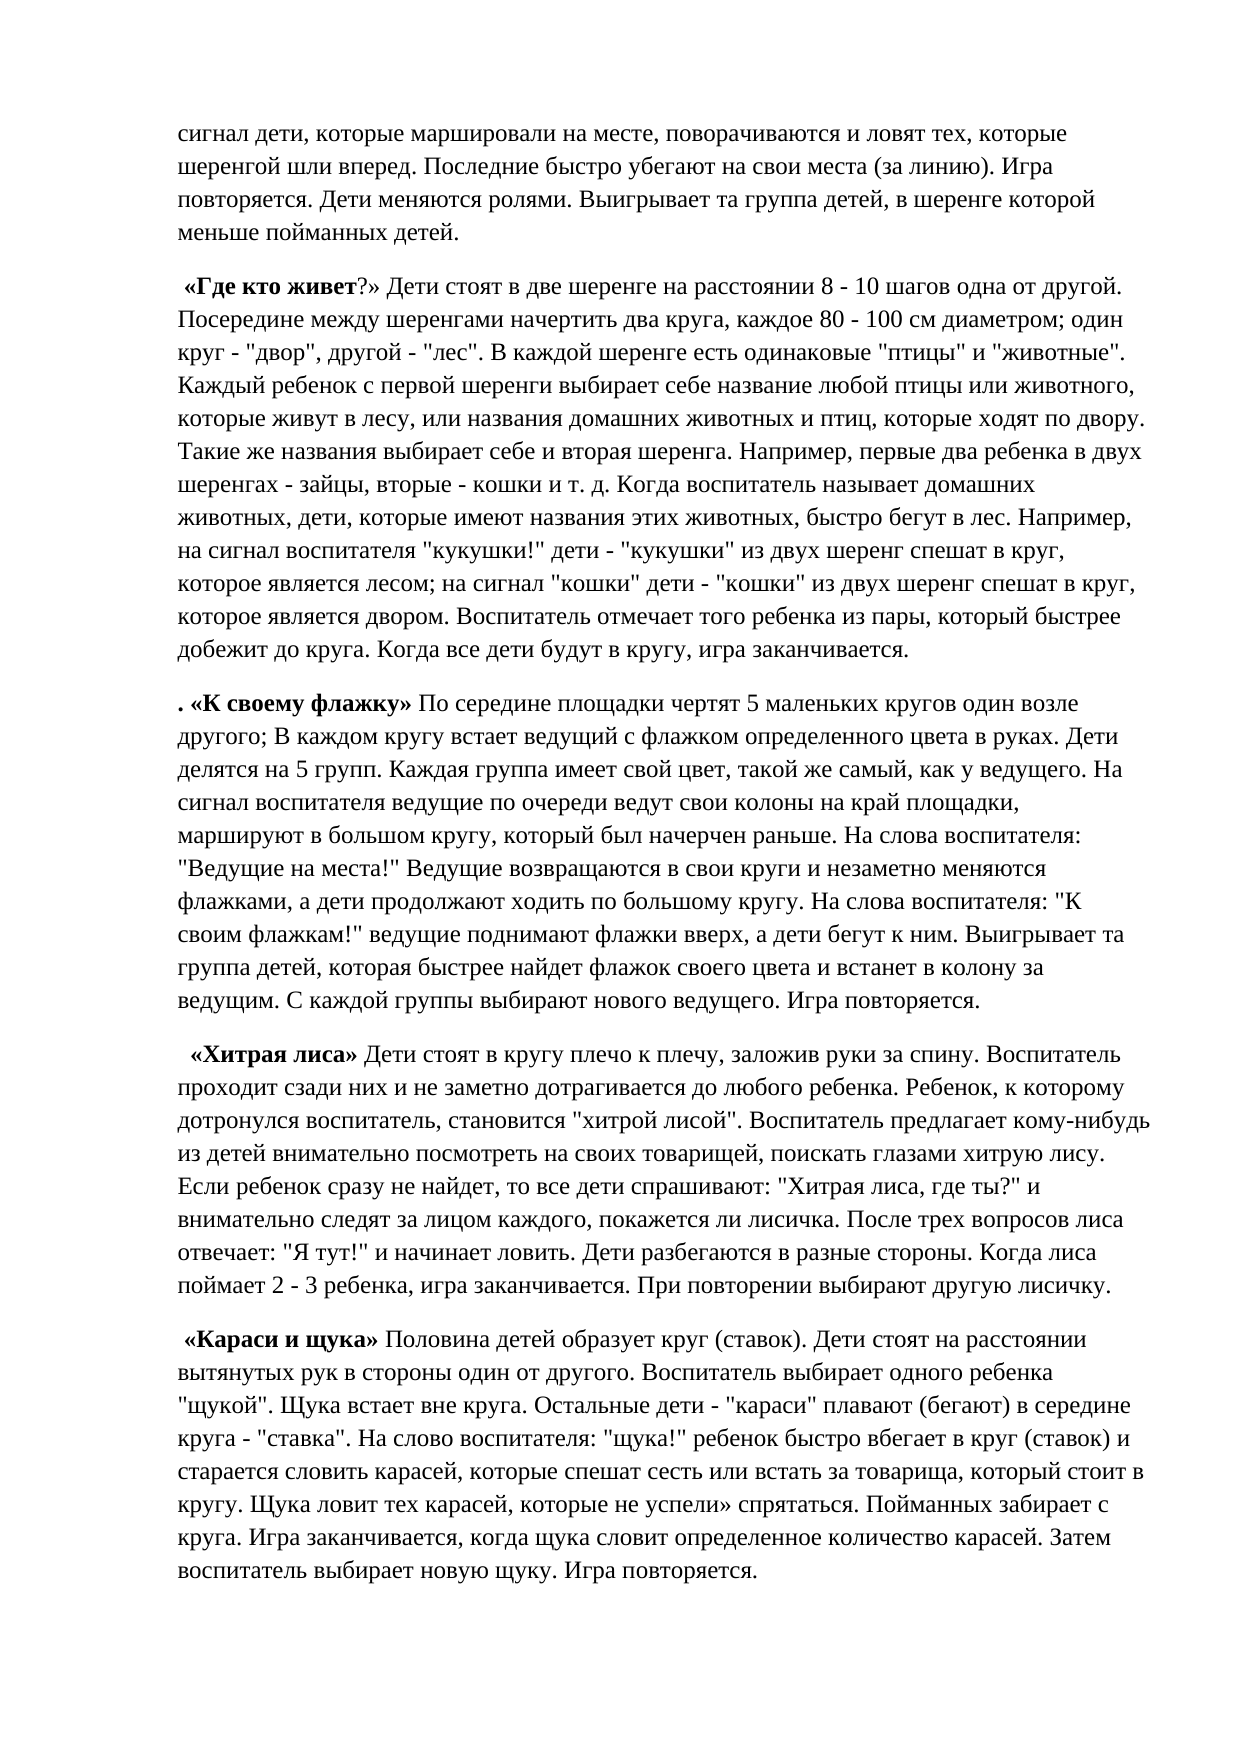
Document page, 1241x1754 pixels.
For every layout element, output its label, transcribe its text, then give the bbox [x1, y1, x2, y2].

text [177, 118, 1152, 246]
text «Где кто живет?» Дети стоят в две шеренге на расстоянии 8 - 10 шагов одна от другой. Посередине между шеренгами начертить два круга, каждое 80 - 100 см диаметром; один круг - "двор", другой - "лес". В каждой шеренге есть одинаковые "птицы" и "животные". Каждый ребенок с первой шеренги выбирает себе название любой птицы или животного, которые живут в лесу, или названия домашних животных и птиц, которые ходят по двору. Такие же названия выбирает себе и вторая шеренга. Например, первые два ребенка в двух шеренгах - зайцы, вторые - кошки и т. д. Когда воспитатель называет домашних животных, дети, которые имеют названия этих животных, быстро бегут в лес. Например, на сигнал воспитателя "кукушки!" дети - "кукушки" из двух шеренг спешат в круг, которое является лесом; на сигнал "кошки" дети - "кошки" из двух шеренг спешат в круг, которое является двором. Воспитатель отмечает того ребенка из пары, который быстрее добежит до круга. Когда все дети будут в кругу, игра заканчивается. [177, 271, 1152, 663]
text «Караси и щука» Половина детей образует круг (ставок). Дети стоят на расстоянии вытянутых рук в стороны один от другого. Воспитатель выбирает одного ребенка "щукой". Щука встает вне круга. Остальные дети - "караси" плавают (бегают) в середине круга - "ставка". На слово воспитателя: "щука!" ребенок быстро вбегает в круг (ставок) и старается словить карасей, которые спешат сесть или встать за товарища, который стоит в кругу. Щука ловит тех карасей, которые не успели» спрятаться. Пойманных забирает с круга. Игра заканчивается, когда щука словит определенное количество карасей. Затем воспитатель выбирает новую щуку. Игра повторяется. [177, 1324, 1152, 1584]
text . «К своему флажку» По середине площадки чертят 5 маленьких кругов один возле другого; В каждом кругу встает ведущий с флажком определенного цвета в руках. Дети делятся на 5 групп. Каждая группа имеет свой цвет, такой же самый, как у ведущего. На сигнал воспитателя ведущие по очереди ведут свои колоны на край площадки, маршируют в большом кругу, который был начерчен раньше. На слова воспитателя: "Ведущие на места!" Ведущие возвращаются в свои круги и незаметно меняются флажками, а дети продолжают ходить по большому кругу. На слова воспитателя: "К своим флажкам!" ведущие поднимают флажки вверх, а дети бегут к ним. Выигрывает та группа детей, которая быстрее найдет флажок своего цвета и встанет в колону за ведущим. С каждой группы выбирают нового ведущего. Игра повторяется. [177, 688, 1152, 1014]
text «Хитрая лиса» Дети стоят в кругу плечо к плечу, заложив руки за спину. Воспитатель проходит сзади них и не заметно дотрагивается до любого ребенка. Ребенок, к которому дотронулся воспитатель, становится "хитрой лисой". Воспитатель предлагает кому-нибудь из детей внимательно посмотреть на своих товарищей, поискать глазами хитрую лису. Если ребенок сразу не найдет, то все дети спрашивают: "Хитрая лиса, где ты?" и внимательно следят за лицом каждого, покажется ли лисичка. После трех вопросов лиса отвечает: "Я тут!" и начинает ловить. Дети разбегаются в разные стороны. Когда лиса поймает 2 - 3 ребенка, игра заканчивается. При повторении выбирают другую лисичку. [177, 1039, 1152, 1299]
